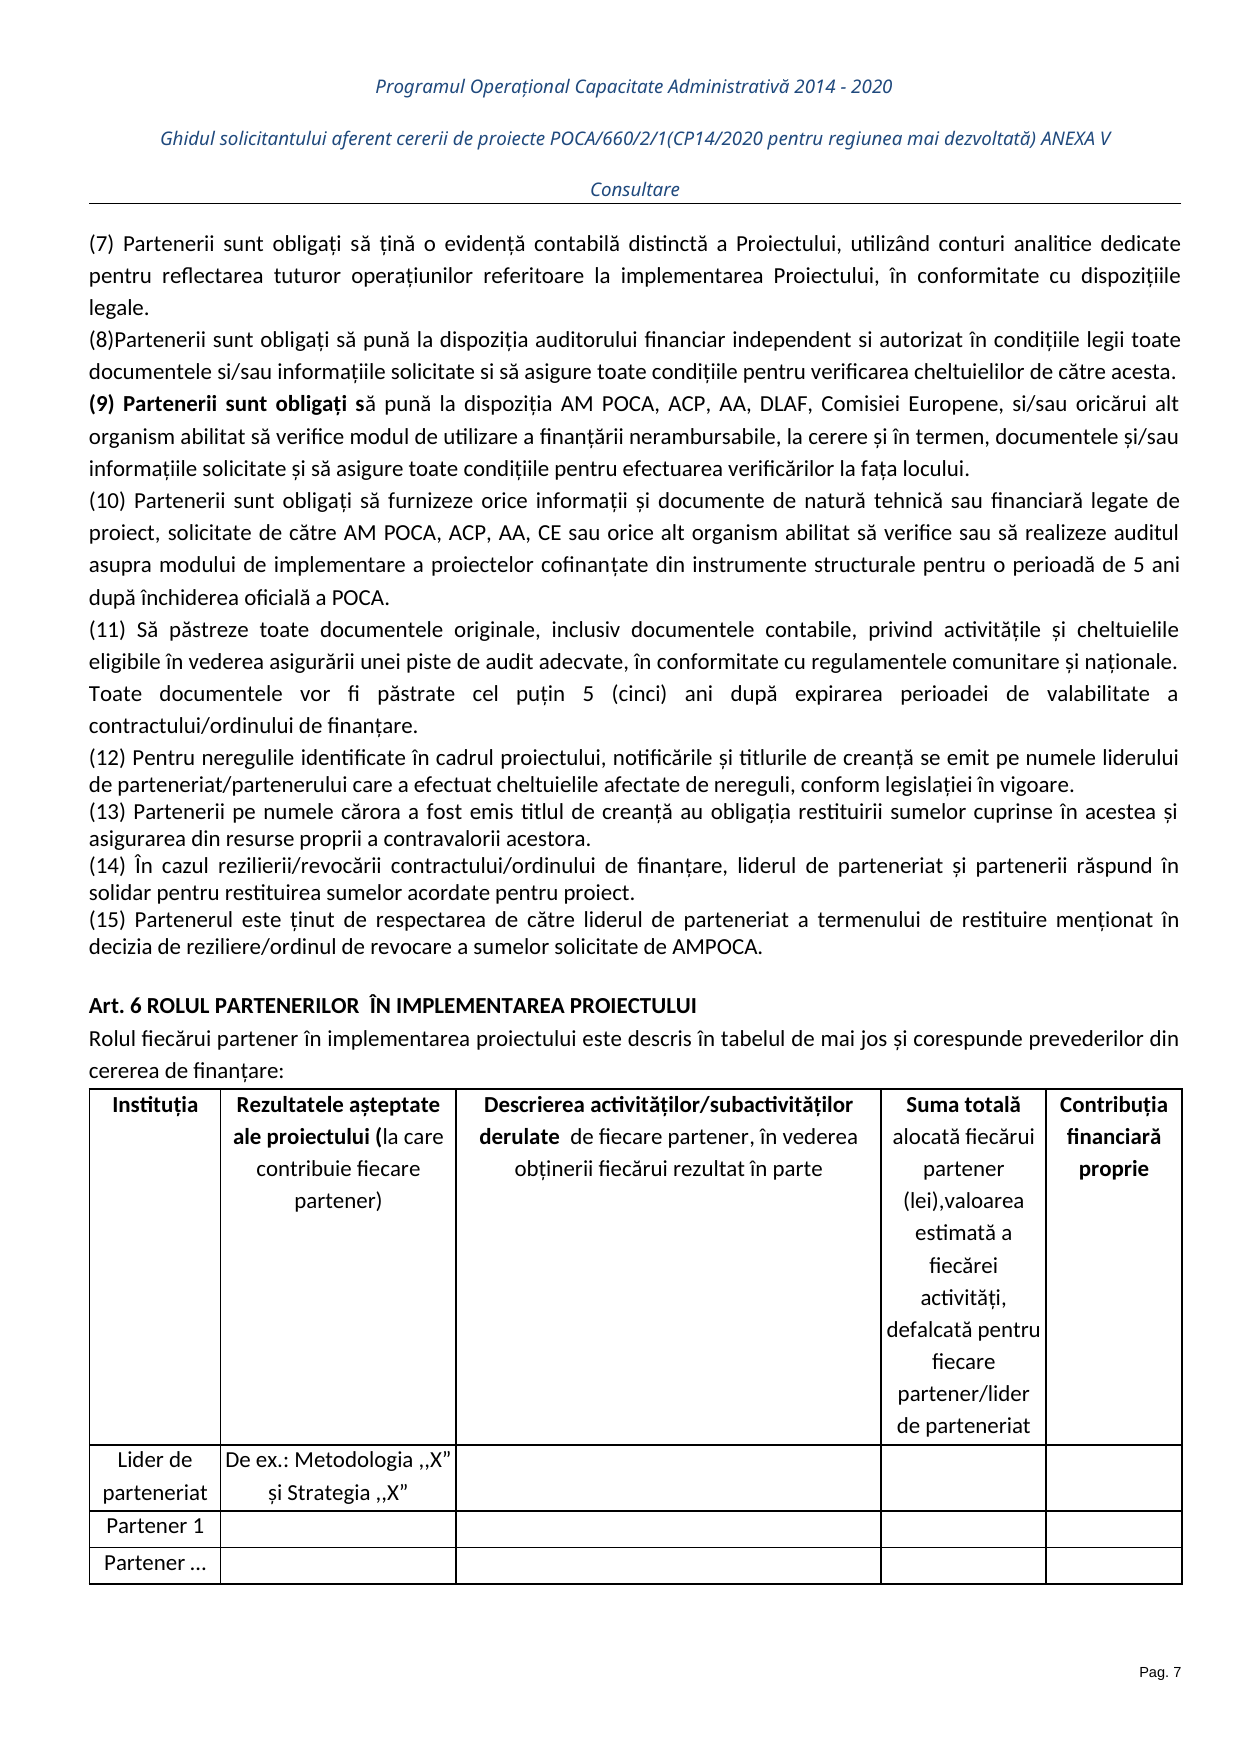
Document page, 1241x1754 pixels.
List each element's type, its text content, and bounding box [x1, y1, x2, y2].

text (13) Partenerii pe numele cărora a fost emis titlul de creanță au obligația restituirii sumelor cuprinse în acestea și asigurarea din resurse proprii a contravalorii acestora. [52, 798, 1181, 852]
table_header Suma totală alocată fiecărui partener (lei),valoarea estimată a fiecărei activități, defalcată pentru fiecare partener/lider de parteneriat [882, 1090, 1045, 1444]
table_cell [882, 1446, 1045, 1510]
table_cell Partener 1 [90, 1512, 220, 1547]
table_cell Lider de parteneriat [90, 1446, 220, 1510]
table_header Descrierea activităţilor/subactivităților derulate de fiecare partener, în vederea obținerii fiecărui rezultat în parte [457, 1090, 880, 1444]
text (10) Partenerii sunt obligaţi să furnizeze orice informaţii și documente de natură tehnică sau financiară legate de proiect, solicitate de către AM POCA, ACP, AA, CE sau orice alt organism abilitat să verifice sau să realizeze auditul asupra modului de implementare a proiectelor cofinanţate din instrumente structurale pentru o perioadă de 5 ani după închiderea oficială a POCA. [89, 486, 1181, 611]
table_cell Partener … [90, 1548, 220, 1583]
table_cell [1047, 1548, 1181, 1583]
table_header Instituția [90, 1090, 220, 1444]
table_header Rezultatele așteptate ale proiectului (la care contribuie fiecare partener) [221, 1090, 455, 1444]
table_header Contribuția financiară proprie [1047, 1090, 1181, 1444]
table_cell [457, 1548, 880, 1583]
text (11) Să păstreze toate documentele originale, inclusiv documentele contabile, privind activitățile și cheltuielile eligibile în vederea asigurării unei piste de audit adecvate, în conformitate cu regulamentele comunitare și naționale. Toate documentele vor fi păstrate cel puțin 5 (cinci) ani după expirarea perioadei de valabilitate a contractului/ordinului de finanțare. [89, 615, 1181, 739]
text (9) Partenerii sunt obligați să pună la dispoziția AM POCA, ACP, AA, DLAF, Comisiei Europene, si/sau oricărui alt organism abilitat să verifice modul de utilizare a finanțării nerambursabile, la cerere și în termen, documentele și/sau informațiile solicitate și să asigure toate condițiile pentru efectuarea verificărilor la fața locului. [89, 389, 1181, 482]
table_cell [221, 1512, 455, 1547]
table_cell [457, 1446, 880, 1510]
text (12) Pentru neregulile identificate în cadrul proiectului, notificările și titlurile de creanță se emit pe numele liderului de parteneriat/partenerului care a efectuat cheltuielile afectate de nereguli, conform legislației în vigoare. [52, 744, 1181, 798]
table_cell [1047, 1446, 1181, 1510]
text Rolul fiecărui partener în implementarea proiectului este descris în tabelul de mai jos și corespunde prevederilor din cererea de finanțare: [89, 1024, 1181, 1084]
table_cell [882, 1512, 1045, 1547]
text Art. 6 ROLUL PARTENERILOR ÎN IMPLEMENTAREA PROIECTULUI [89, 992, 1181, 1020]
table_cell [1047, 1512, 1181, 1547]
text (8)Partenerii sunt obligați să pună la dispoziția auditorului financiar independent si autorizat în condițiile legii toate documentele si/sau informațiile solicitate si să asigure toate condițiile pentru verificarea cheltuielilor de către acesta. [89, 325, 1183, 385]
table_cell De ex.: Metodologia ,,X” și Strategia ,,X” [221, 1446, 455, 1510]
text (15) Partenerul este ținut de respectarea de către liderul de parteneriat a termenului de restituire menționat în decizia de reziliere/ordinul de revocare a sumelor solicitate de AMPOCA. [52, 906, 1181, 959]
table_cell [457, 1512, 880, 1547]
text (7) Partenerii sunt obligați să țină o evidență contabilă distinctă a Proiectului, utilizând conturi analitice dedicate pentru reflectarea tuturor operațiunilor referitoare la implementarea Proiectului, în conformitate cu dispozițiile legale. [89, 229, 1183, 321]
table_cell [221, 1548, 455, 1583]
text (14) În cazul rezilierii/revocării contractului/ordinului de finanțare, liderul de parteneriat și partenerii răspund în solidar pentru restituirea sumelor acordate pentru proiect. [52, 852, 1181, 906]
table_cell [882, 1548, 1045, 1583]
